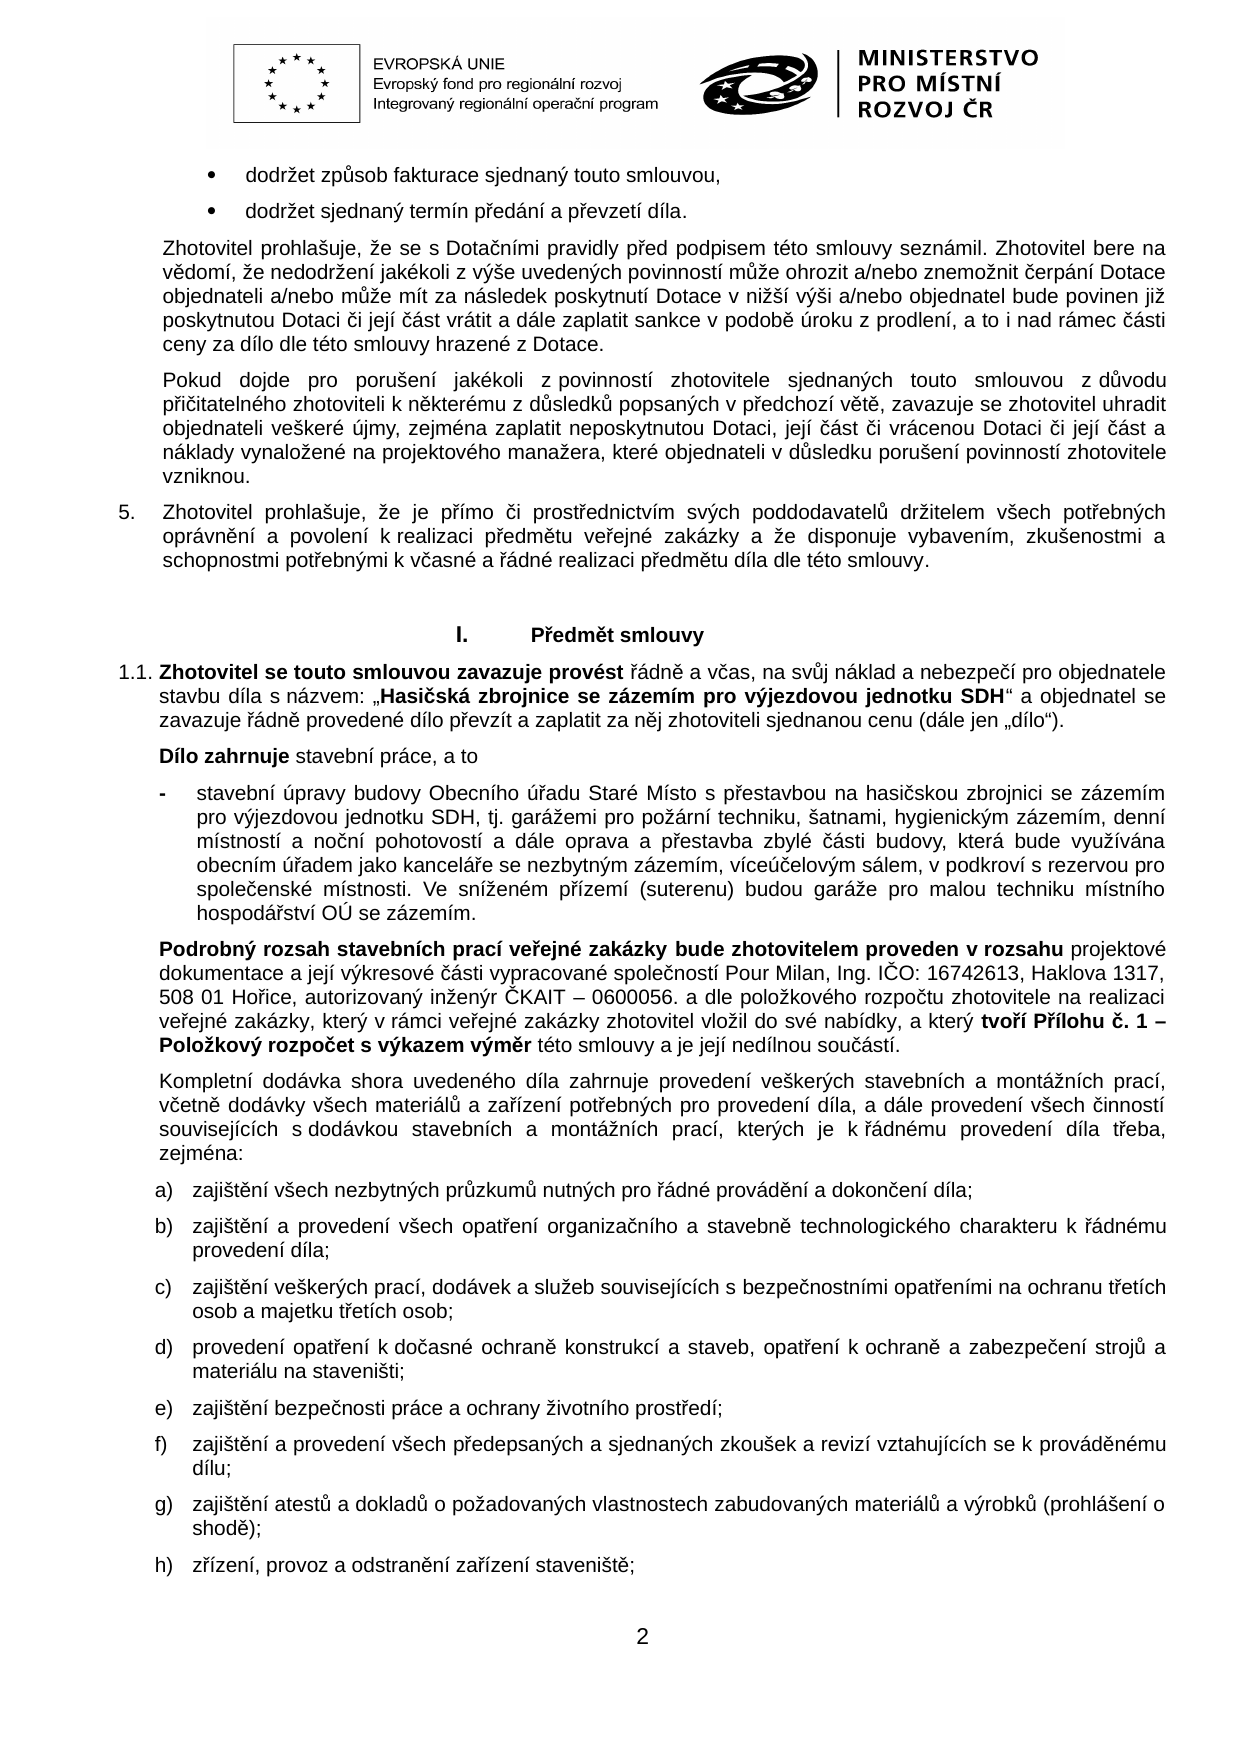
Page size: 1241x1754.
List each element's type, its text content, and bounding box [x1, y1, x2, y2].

list zajištění atestů a dokladů o požadovaných vlastnostech zabudovaných materiálů a výrobků (prohlášení o shodě); [154, 1492, 1167, 1540]
list dodržet sjednaný termín předání a převzetí díla. [208, 199, 1167, 223]
list zajištění bezpečnosti práce a ochrany životního prostředí; [154, 1395, 1167, 1419]
subtitle Předmět smlouvy [456, 621, 1167, 647]
list Podrobný rozsah stavebních prací veřejné zakázky bude zhotovitelem proveden v rozsahu projektové dokumentace a její výkresové části vypracované společností Pour Milan, Ing. IČO: 16742613, Haklova 1317, 508 01 Hořice, autorizovaný inženýr ČKAIT – 0600056. a dle položkového rozpočtu zhotovitele na realizaci veřejné zakázky, který v rámci veřejné zakázky zhotovitel vložil do své nabídky, a který tvoří Přílohu č. 1 – Položkový rozpočet s výkazem výměr této smlouvy a je její nedílnou součástí. [159, 937, 1167, 1057]
text Pokud dojde pro porušení jakékoli z povinností zhotovitele sjednaných touto smlouvou z důvodu přičitatelného zhotoviteli k některému z důsledků popsaných v předchozí větě, zavazuje se zhotovitel uhradit objednateli veškeré újmy, zejména zaplatit neposkytnutou Dotaci, její část či vrácenou Dotaci či její část a náklady vynaložené na projektového manažera, které objednateli v důsledku porušení povinností zhotovitele vzniknou. [162, 368, 1167, 488]
list dodržet způsob fakturace sjednaný touto smlouvou, [208, 162, 1167, 187]
list zajištění a provedení všech opatření organizačního a stavebně technologického charakteru k řádnému provedení díla; [154, 1214, 1167, 1262]
list zajištění veškerých prací, dodávek a služeb souvisejících s bezpečnostními opatřeními na ochranu třetích osob a majetku třetích osob; [154, 1274, 1167, 1322]
list Zhotovitel se touto smlouvou zavazuje provést řádně a včas, na svůj náklad a nebezpečí pro objednatele stavbu díla s názvem: „Hasičská zbrojnice se zázemím pro výjezdovou jednotku SDH“ a objednatel se zavazuje řádně provedené dílo převzít a zaplatit za něj zhotoviteli sjednanou cenu (dále jen „dílo“). [118, 660, 1167, 732]
list zajištění a provedení všech předepsaných a sjednaných zkoušek a revizí vztahujících se k prováděnému dílu; [154, 1432, 1167, 1480]
list Zhotovitel prohlašuje, že je přímo či prostřednictvím svých poddodavatelů držitelem všech potřebných oprávnění a povolení k realizaci předmětu veřejné zakázky a že disponuje vybavením, zkušenostmi a schopnostmi potřebnými k včasné a řádné realizaci předmětu díla dle této smlouvy. [118, 500, 1167, 572]
list Kompletní dodávka shora uvedeného díla zahrnuje provedení veškerých stavebních a montážních prací, včetně dodávky všech materiálů a zařízení potřebných pro provedení díla, a dále provedení všech činností souvisejících s dodávkou stavebních a montážních prací, kterých je k řádnému provedení díla třeba, zejména: [159, 1069, 1167, 1165]
text Zhotovitel prohlašuje, že se s Dotačními pravidly před podpisem této smlouvy seznámil. Zhotovitel bere na vědomí, že nedodržení jakékoli z výše uvedených povinností může ohrozit a/nebo znemožnit čerpání Dotace objednateli a/nebo může mít za následek poskytnutí Dotace v nižší výši a/nebo objednatel bude povinen již poskytnutou Dotaci či její část vrátit a dále zaplatit sankce v podobě úroku z prodlení, a to i nad rámec části ceny za dílo dle této smlouvy hrazené z Dotace. [162, 236, 1167, 355]
list provedení opatření k dočasné ochraně konstrukcí a staveb, opatření k ochraně a zabezpečení strojů a materiálu na staveništi; [154, 1335, 1167, 1383]
list Dílo zahrnuje stavební práce, a to [159, 744, 1167, 768]
list zřízení, provoz a odstranění zařízení staveniště; [154, 1553, 1167, 1577]
list stavební úpravy budovy Obecního úřadu Staré Místo s přestavbou na hasičskou zbrojnici se zázemím pro výjezdovou jednotku SDH, tj. garážemi pro požární techniku, šatnami, hygienickým zázemím, denní místností a noční pohotovostí a dále oprava a přestavba zbylé části budovy, která bude využívána obecním úřadem jako kanceláře se nezbytným zázemím, víceúčelovým sálem, v podkroví s rezervou pro společenské místnosti. Ve sníženém přízemí (suterenu) budou garáže pro malou techniku místního hospodářství OÚ se zázemím. [159, 781, 1167, 924]
list zajištění všech nezbytných průzkumů nutných pro řádné provádění a dokončení díla; [154, 1178, 1167, 1202]
picture [205, 17, 1066, 149]
